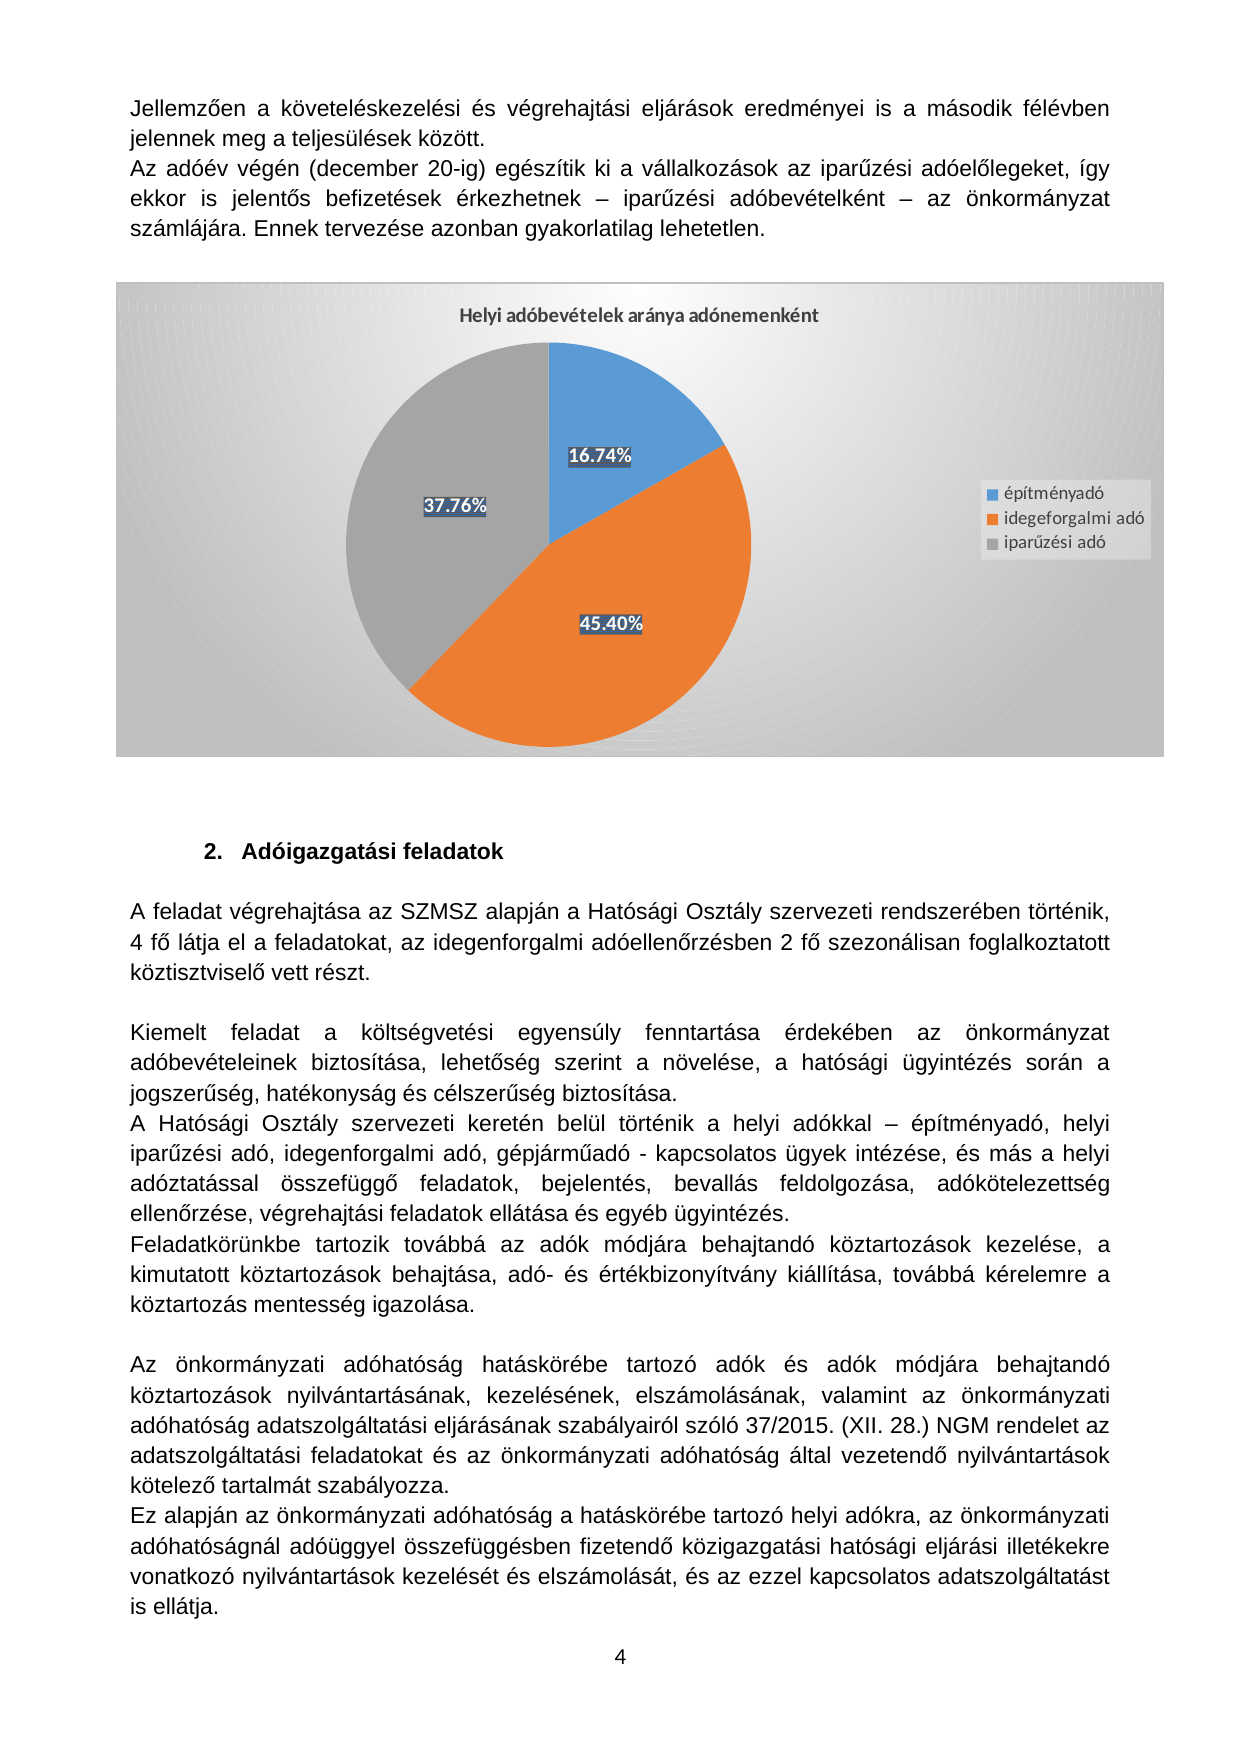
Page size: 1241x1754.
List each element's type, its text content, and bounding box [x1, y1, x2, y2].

list A Hatósági Osztály szervezeti keretén belül történik a helyi adókkal – építményadó, helyi iparűzési adó, idegenforgalmi adó, gépjárműadó - kapcsolatos ügyek intézése, és más a helyi adóztatással összefüggő feladatok, bejelentés, bevallás feldolgozása, adókötelezettség ellenőrzése, végrehajtási feladatok ellátása és egyéb ügyintézés. [130, 1110, 1110, 1227]
list Adóigazgatási feladatok [204, 838, 1110, 864]
list Kiemelt feladat a költségvetési egyensúly fenntartása érdekében az önkormányzat adóbevételeinek biztosítása, lehetőség szerint a növelése, a hatósági ügyintézés során a jogszerűség, hatékonyság és célszerűség biztosítása. [130, 1019, 1110, 1106]
text Feladatkörünkbe tartozik továbbá az adók módjára behajtandó köztartozások kezelése, a kimutatott köztartozások behajtása, adó- és értékbizonyítvány kiállítása, továbbá kérelemre a köztartozás mentesség igazolása. [130, 1231, 1110, 1317]
list A feladat végrehajtása az SZMSZ alapján a Hatósági Osztály szervezeti rendszerében történik, 4 fő látja el a feladatokat, az idegenforgalmi adóellenőrzésben 2 fő szezonálisan foglalkoztatott köztisztviselő vett részt. [130, 898, 1110, 985]
subtitle Az önkormányzati adóhatóság hatáskörébe tartozó adók és adók módjára behajtandó köztartozások nyilvántartásának, kezelésének, elszámolásának, valamint az önkormányzati adóhatóság adatszolgáltatási eljárásának szabályairól szóló 37/2015. (XII. 28.) NGM rendelet az adatszolgáltatási feladatokat és az önkormányzati adóhatóság által vezetendő nyilvántartások kötelező tartalmát szabályozza. [130, 1351, 1110, 1499]
text Az adóév végén (december 20-ig) egészítik ki a vállalkozások az iparűzési adóelőlegeket, így ekkor is jelentős befizetések érkezhetnek – iparűzési adóbevételként – az önkormányzat számlájára. Ennek tervezése azonban gyakorlatilag lehetetlen. [130, 155, 1110, 242]
text Ez alapján az önkormányzati adóhatóság a hatáskörébe tartozó helyi adókra, az önkormányzati adóhatóságnál adóüggyel összefüggésben fizetendő közigazgatási hatósági eljárási illetékekre vonatkozó nyilvántartások kezelését és elszámolását, és az ezzel kapcsolatos adatszolgáltatást is ellátja. [130, 1502, 1110, 1619]
text Jellemzően a követeléskezelési és végrehajtási eljárások eredményei is a második félévben jelennek meg a teljesülések között. [130, 94, 1110, 151]
